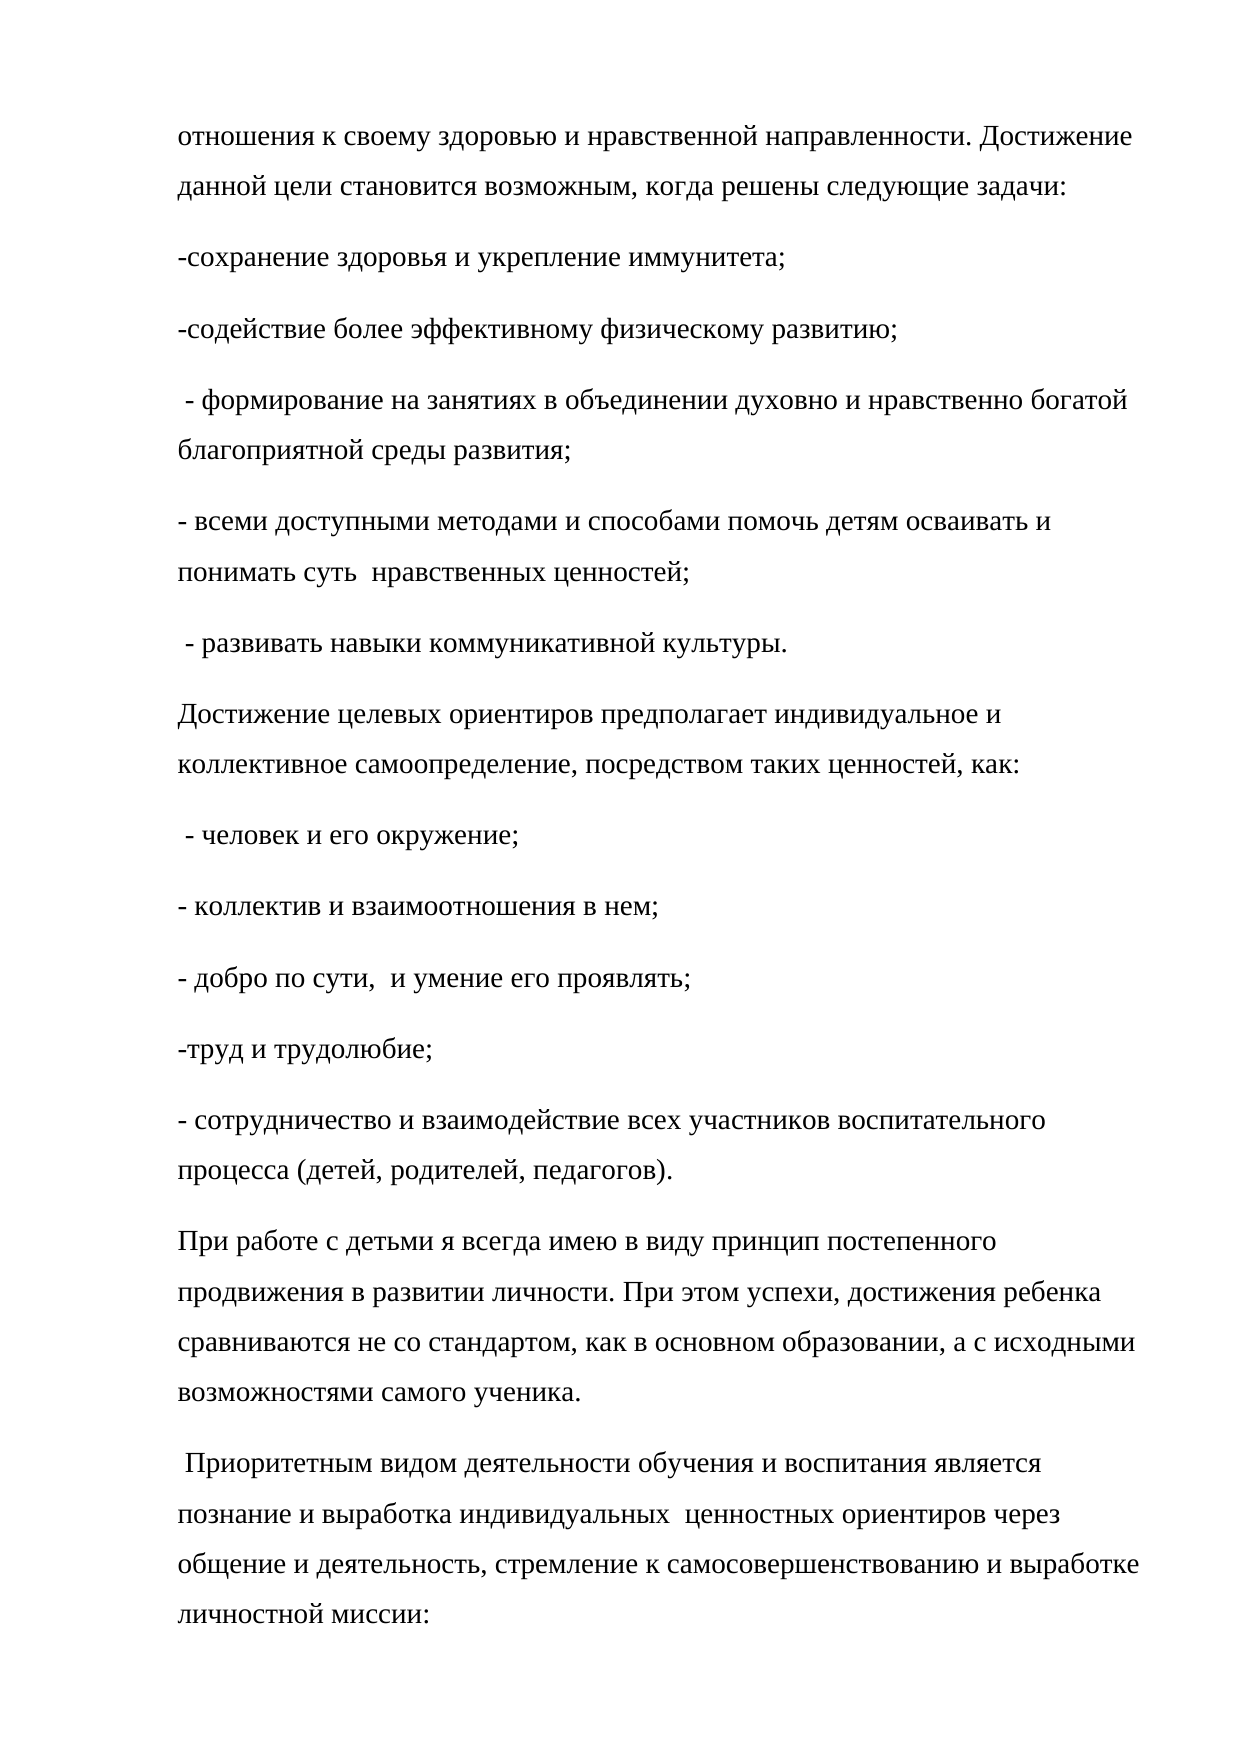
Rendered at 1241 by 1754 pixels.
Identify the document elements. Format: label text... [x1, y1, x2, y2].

text -труд и трудолюбие; [177, 1031, 1152, 1064]
text - добро по сути, и умение его проявлять; [177, 960, 1152, 993]
text Достижение целевых ориентиров предполагает индивидуальное и коллективное самоопределение, посредством таких ценностей, как: [177, 696, 1152, 780]
text При работе с детьми я всегда имею в виду принцип постепенного продвижения в развитии личности. При этом успехи, достижения ребенка сравниваются не со стандартом, как в основном образовании, а с исходными возможностями самого ученика. [177, 1223, 1152, 1408]
text - всеми доступными методами и способами помочь детям осваивать и понимать суть нравственных ценностей; [177, 503, 1152, 587]
text Приоритетным видом деятельности обучения и воспитания является познание и выработка индивидуальных ценностных ориентиров через общение и деятельность, стремление к самосовершенствованию и выработке личностной миссии: [177, 1446, 1152, 1630]
text - сотрудничество и взаимодействие всех участников воспитательного процесса (детей, родителей, педагогов). [177, 1102, 1152, 1186]
text - коллектив и взаимоотношения в нем; [177, 888, 1152, 922]
text - формирование на занятиях в объединении духовно и нравственно богатой благоприятной среды развития; [177, 382, 1152, 466]
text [177, 118, 1152, 202]
text - развивать навыки коммуникативной культуры. [177, 625, 1152, 658]
text - человек и его окружение; [177, 817, 1152, 851]
text -содействие более эффективному физическому развитию; [177, 311, 1152, 344]
text -сохранение здоровья и укрепление иммунитета; [177, 239, 1152, 273]
